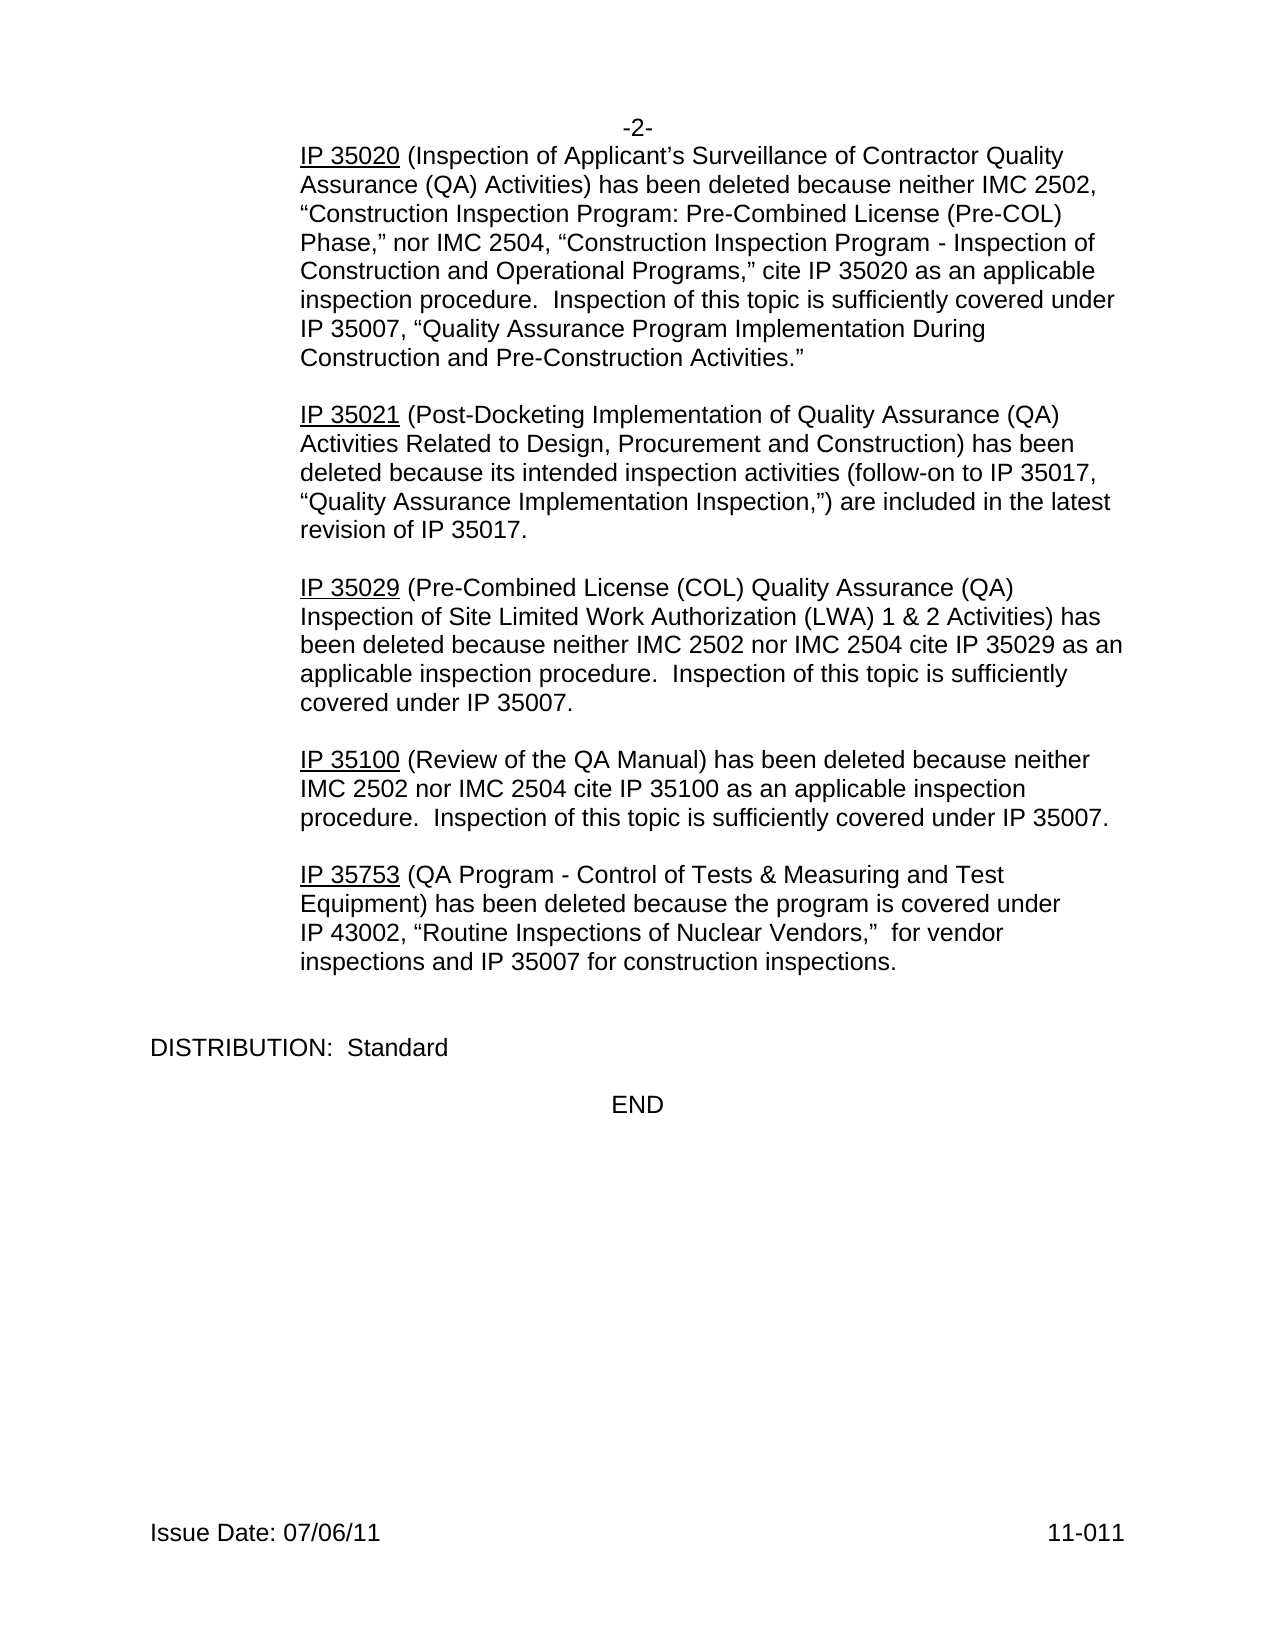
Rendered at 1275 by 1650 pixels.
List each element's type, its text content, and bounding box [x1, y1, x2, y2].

text IP 35100 (Review of the QA Manual) has been deleted because neither IMC 2502 nor IMC 2504 cite IP 35100 as an applicable inspection procedure. Inspection of this topic is sufficiently covered under IP 35007. [300, 745, 1125, 832]
text END [150, 1090, 1125, 1119]
text IP 35021 (Post-Docketing Implementation of Quality Assurance (QA) Activities Related to Design, Procurement and Construction) has been deleted because its intended inspection activities (follow-on to IP 35017, “Quality Assurance Implementation Inspection,”) are included in the latest revision of IP 35017. [300, 400, 1125, 544]
text IP 35029 (Pre-Combined License (COL) Quality Assurance (QA) Inspection of Site Limited Work Authorization (LWA) 1 & 2 Activities) has been deleted because neither IMC 2502 nor IMC 2504 cite IP 35029 as an applicable inspection procedure. Inspection of this topic is sufficiently covered under IP 35007. [300, 573, 1125, 717]
text IP 35020 (Inspection of Applicant’s Surveillance of Contractor Quality Assurance (QA) Activities) has been deleted because neither IMC 2502, “Construction Inspection Program: Pre-Combined License (Pre-COL) Phase,” nor IMC 2504, “Construction Inspection Program - Inspection of Construction and Operational Programs,” cite IP 35020 as an applicable inspection procedure. Inspection of this topic is sufficiently covered under IP 35007, “Quality Assurance Program Implementation During Construction and Pre-Construction Activities.” [300, 112, 1125, 371]
text DISTRIBUTION: Standard [150, 1033, 1125, 1062]
text IP 35753 (QA Program - Control of Tests & Measuring and Test Equipment) has been deleted because the program is covered under IP 43002, “Routine Inspections of Nuclear Vendors,” for vendor inspections and IP 35007 for construction inspections. [300, 860, 1125, 975]
